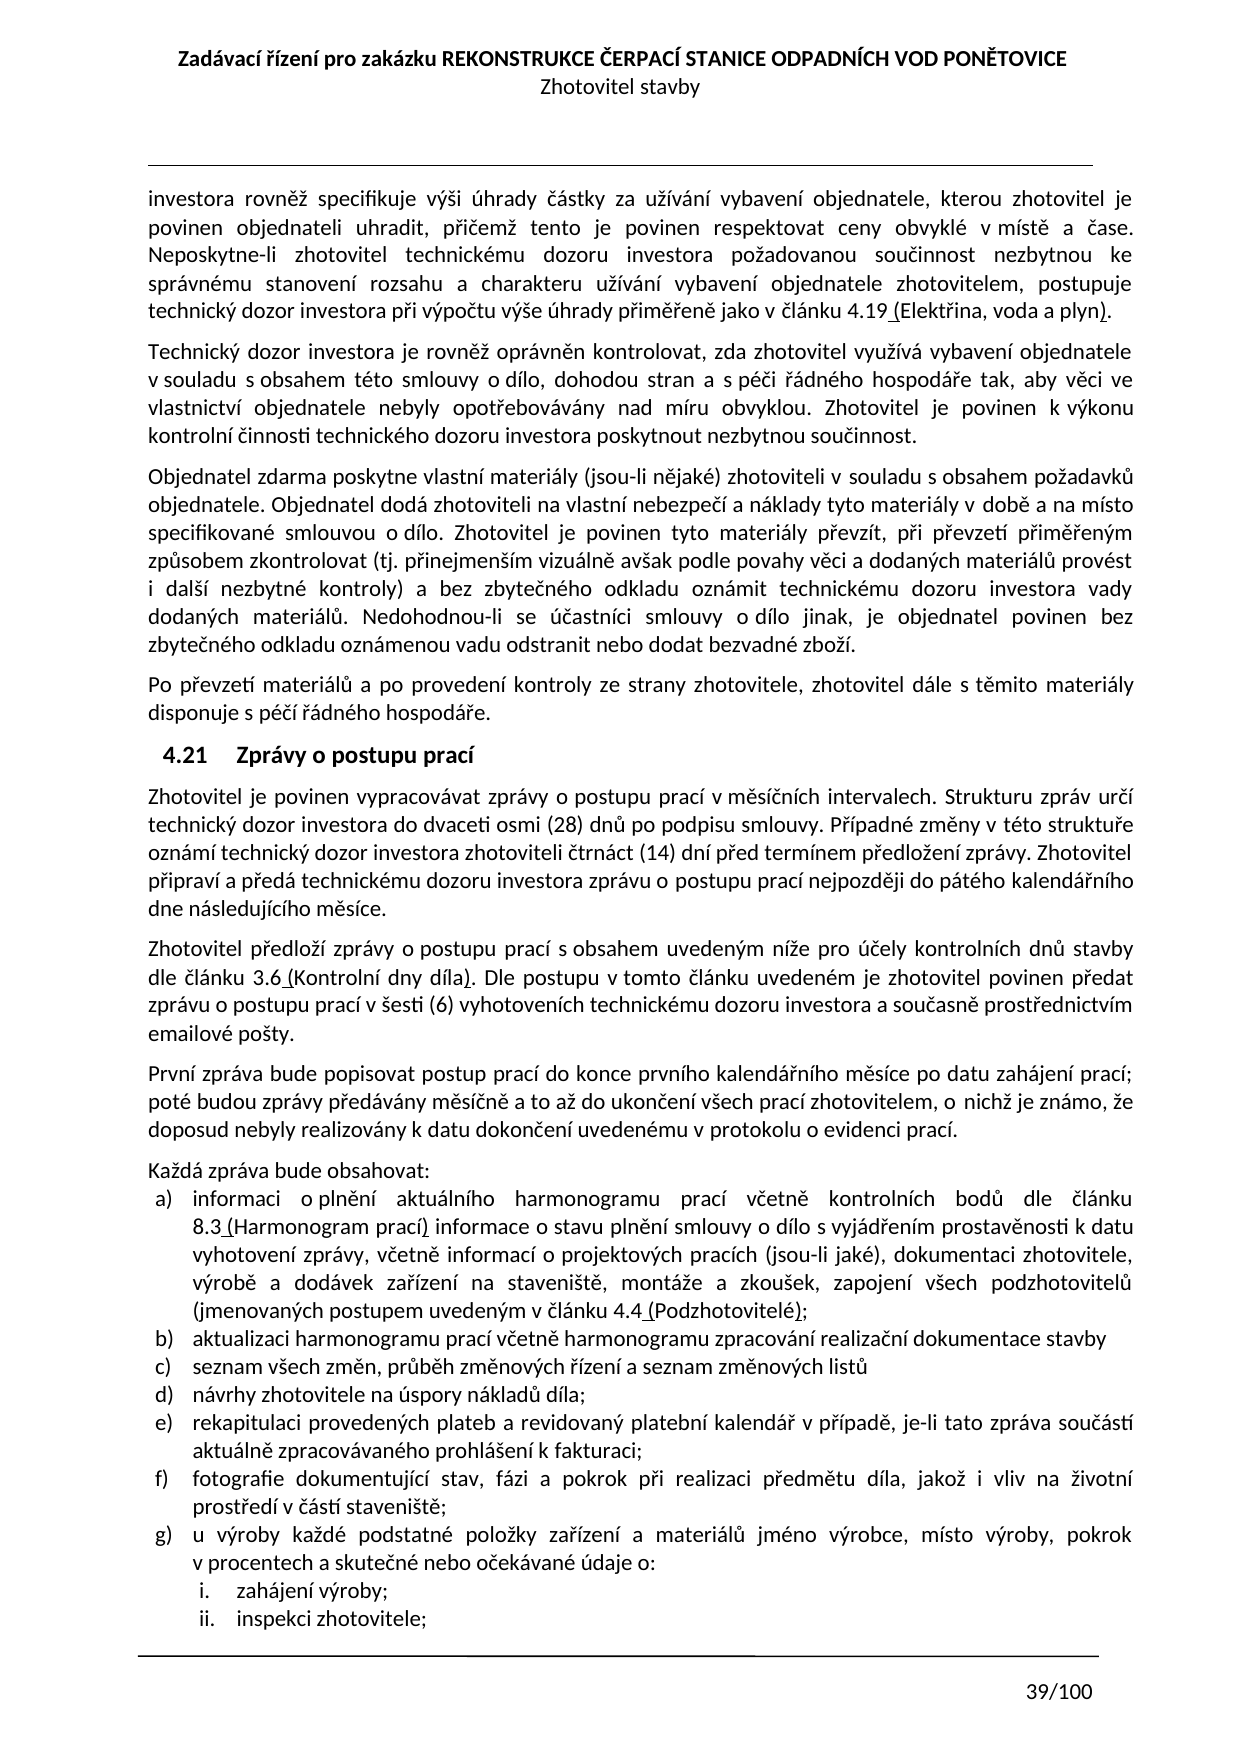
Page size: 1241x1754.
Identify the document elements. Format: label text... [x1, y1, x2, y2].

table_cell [137, 770, 1145, 1632]
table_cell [137, 172, 1145, 726]
table_cell Zprávy o postupu prací [137, 726, 1145, 769]
